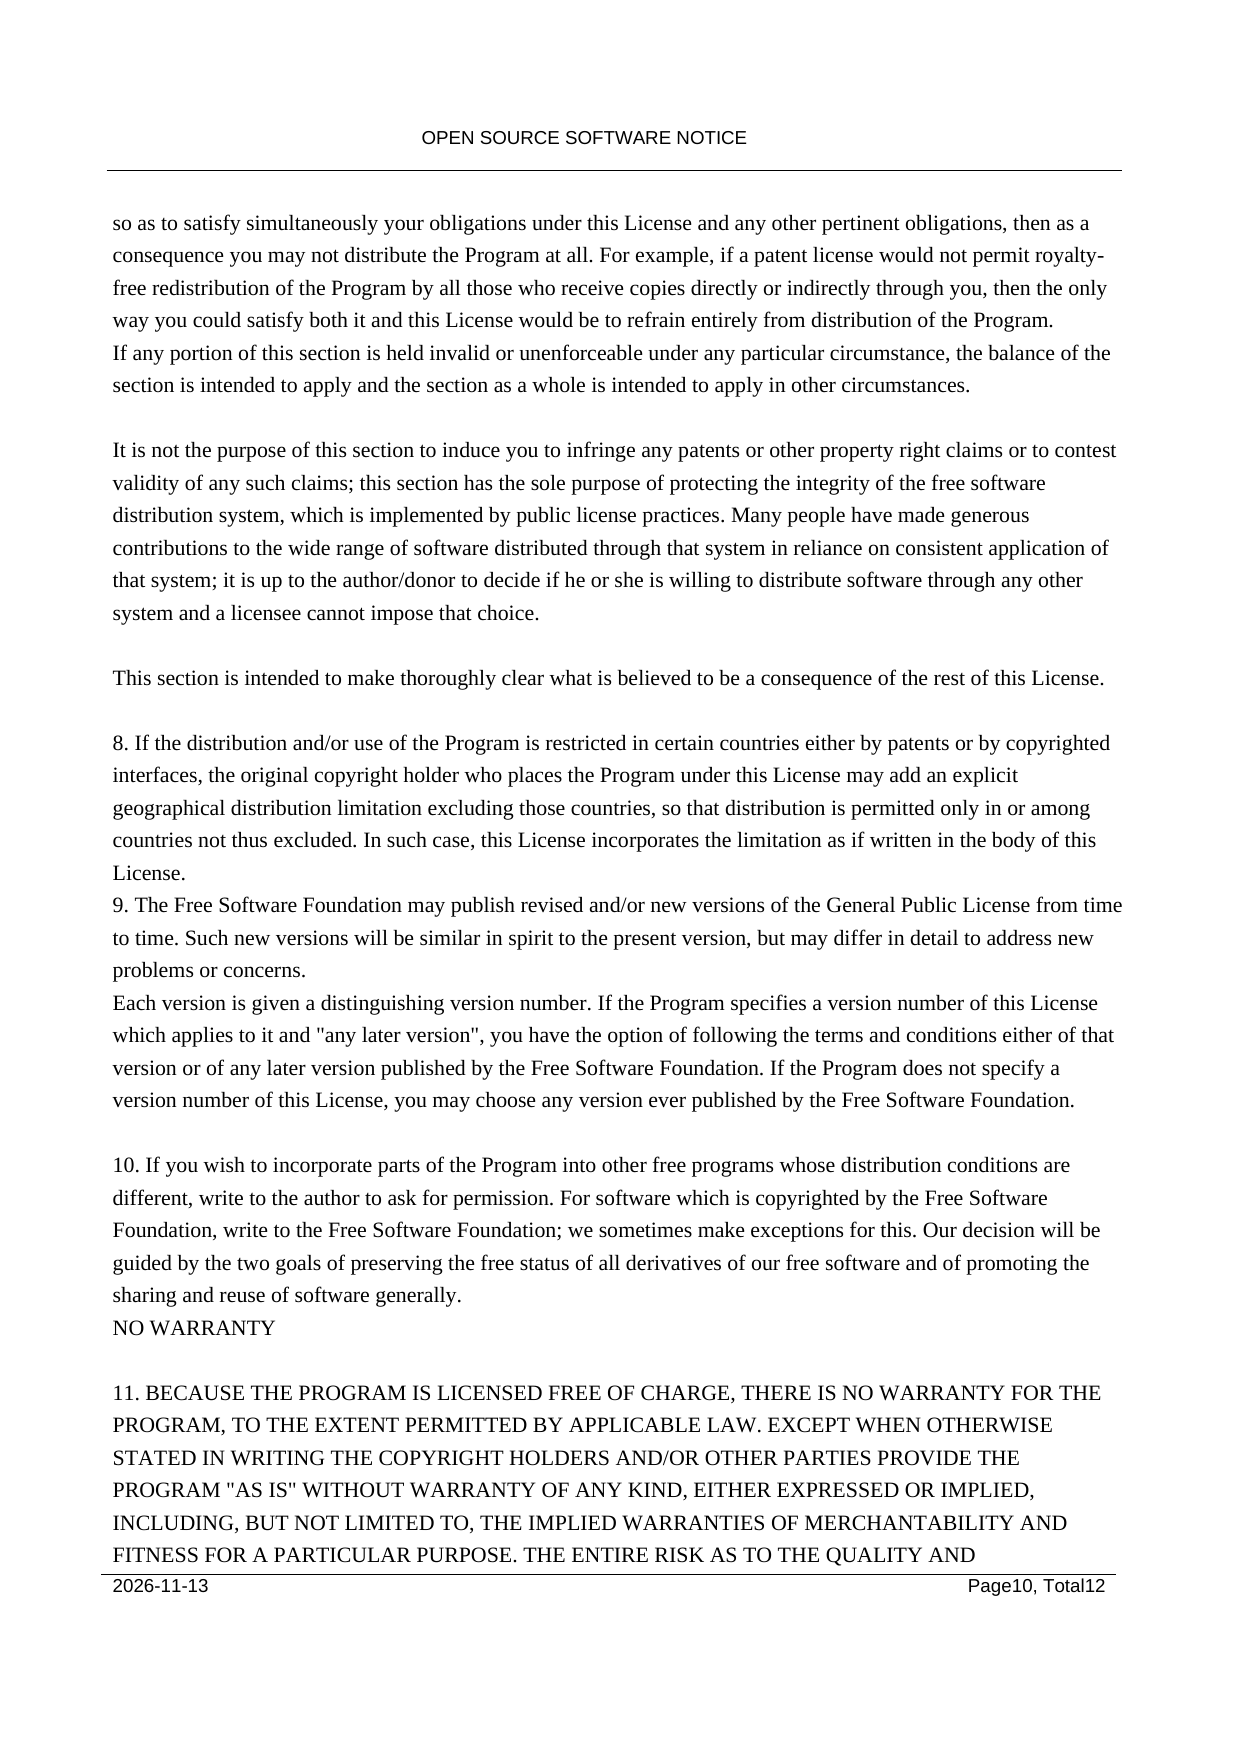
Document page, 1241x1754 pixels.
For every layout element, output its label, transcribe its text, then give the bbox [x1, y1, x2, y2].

text 9. The Free Software Foundation may publish revised and/or new versions of the General Public License from time to time. Such new versions will be similar in spirit to the present version, but may differ in detail to address new problems or concerns. [112, 889, 1128, 986]
text This section is intended to make thoroughly clear what is believed to be a consequence of the rest of this License. [112, 661, 1128, 694]
text 10. If you wish to incorporate parts of the Program into other free programs whose distribution conditions are different, write to the author to ask for permission. For software which is copyrighted by the Free Software Foundation, write to the Free Software Foundation; we sometimes make exceptions for this. Our decision will be guided by the two goals of preserving the free status of all derivatives of our free software and of promoting the sharing and reuse of software generally. [112, 1149, 1128, 1311]
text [112, 1376, 1128, 1571]
text If any portion of this section is held invalid or unenforceable under any particular circumstance, the balance of the section is intended to apply and the section as a whole is intended to apply in other circumstances. [112, 336, 1128, 401]
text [112, 206, 1128, 336]
text 8. If the distribution and/or use of the Program is restricted in certain countries either by patents or by copyrighted interfaces, the original copyright holder who places the Program under this License may add an explicit geographical distribution limitation excluding those countries, so that distribution is permitted only in or among countries not thus excluded. In such case, this License incorporates the limitation as if written in the body of this License. [112, 726, 1128, 889]
text Each version is given a distinguishing version number. If the Program specifies a version number of this License which applies to it and "any later version", you have the option of following the terms and conditions either of that version or of any later version published by the Free Software Foundation. If the Program does not specify a version number of this License, you may choose any version ever published by the Free Software Foundation. [112, 986, 1128, 1116]
text NO WARRANTY [112, 1311, 1128, 1344]
text It is not the purpose of this section to induce you to infringe any patents or other property right claims or to contest validity of any such claims; this section has the sole purpose of protecting the integrity of the free software distribution system, which is implemented by public license practices. Many people have made generous contributions to the wide range of software distributed through that system in reliance on consistent application of that system; it is up to the author/donor to decide if he or she is willing to distribute software through any other system and a licensee cannot impose that choice. [112, 434, 1128, 629]
